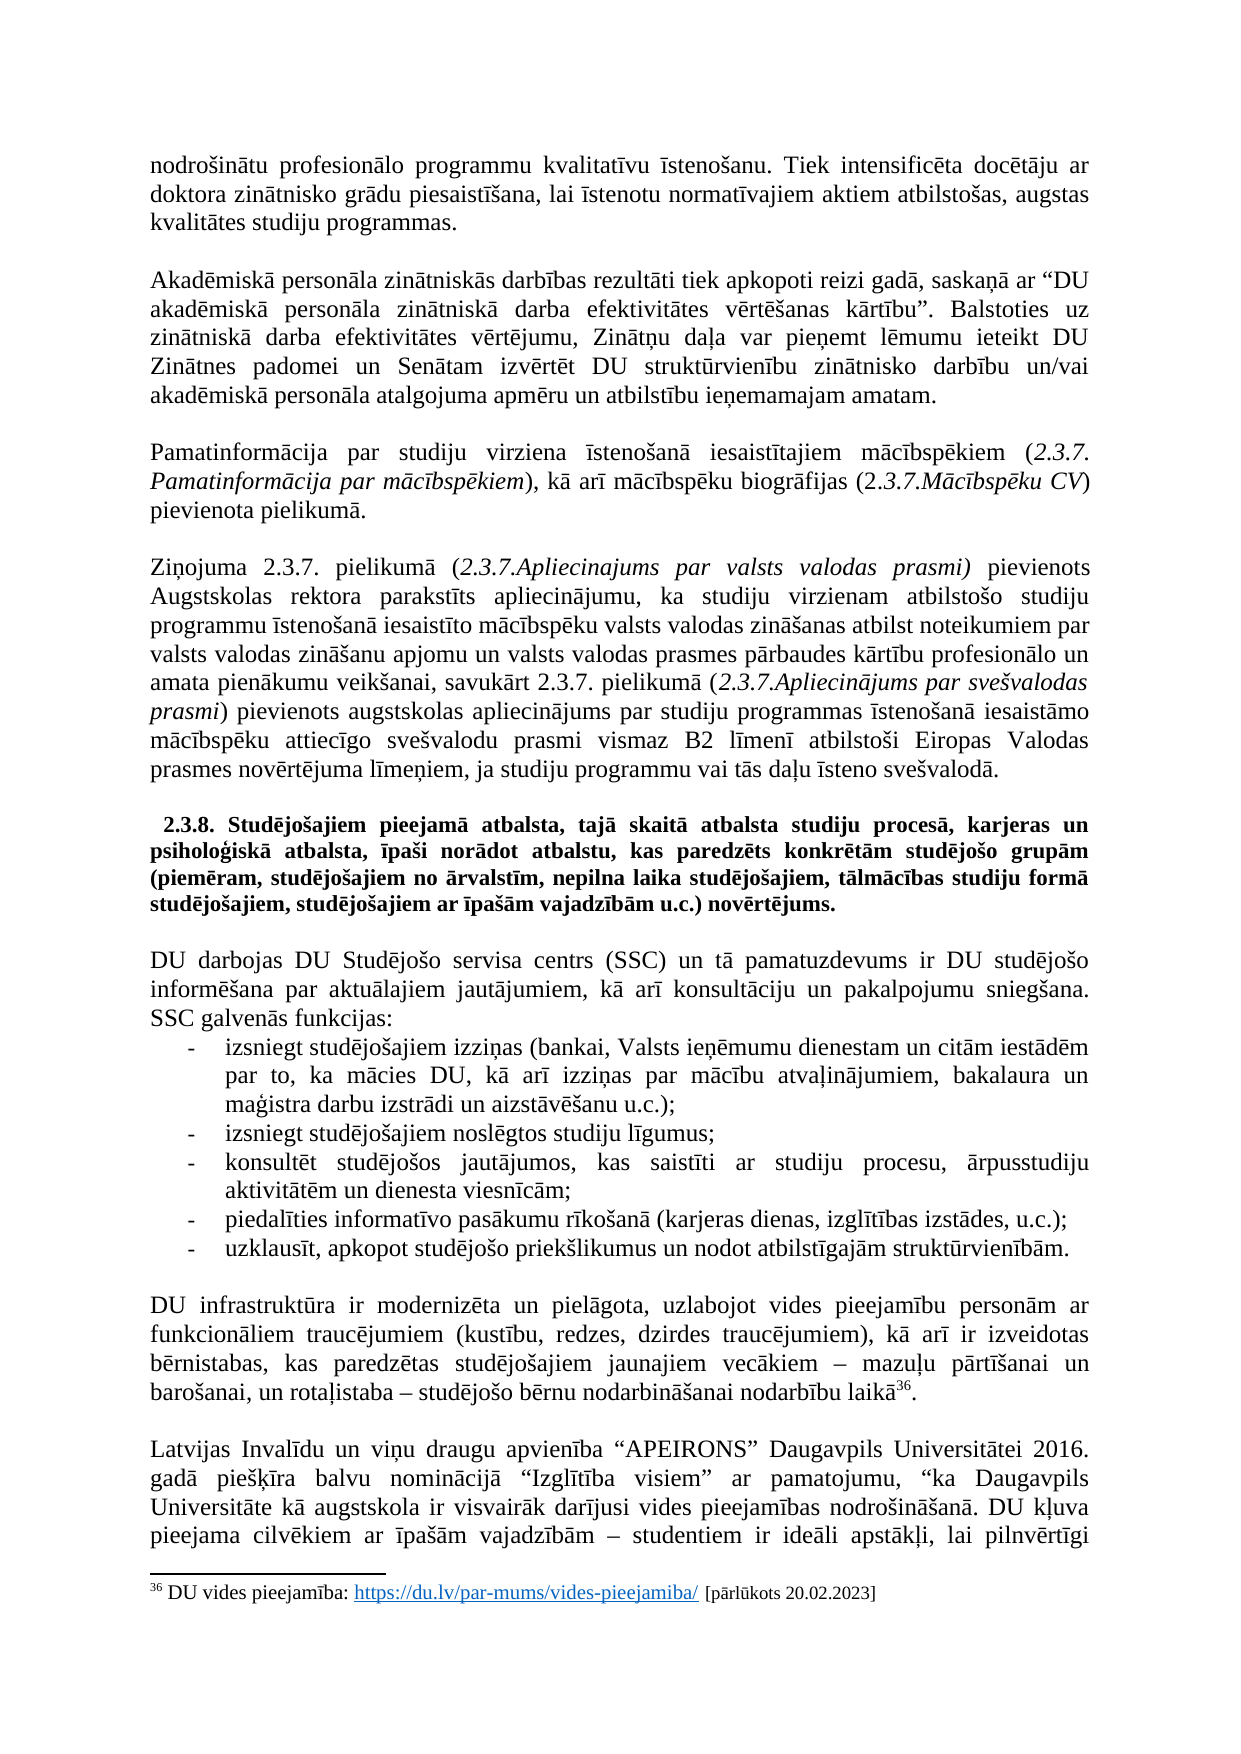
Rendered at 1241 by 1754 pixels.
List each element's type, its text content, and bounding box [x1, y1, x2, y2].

text DU infrastruktūra ir modernizēta un pielāgota, uzlabojot vides pieejamību personām ar funkcionāliem traucējumiem (kustību, redzes, dzirdes traucējumiem), kā arī ir izveidotas bērnistabas, kas paredzētas studējošajiem jaunajiem vecākiem – mazuļu pārtīšanai un barošanai, un rotaļistaba – studējošo bērnu nodarbināšanai nodarbību laikā. [150, 1290, 1090, 1405]
list izsniegt studējošajiem izziņas (bankai, Valsts ieņēmumu dienestam un citām iestādēm par to, ka mācies DU, kā arī izziņas par mācību atvaļinājumiem, bakalaura un maģistra darbu izstrādi un aizstāvēšanu u.c.); [187, 1032, 1090, 1118]
text 2.3.8. Studējošajiem pieejamā atbalsta, tajā skaitā atbalsta studiju procesā, karjeras un psiholoģiskā atbalsta, īpaši norādot atbalstu, kas paredzēts konkrētām studējošo grupām (piemēram, studējošajiem no ārvalstīm, nepilna laika studējošajiem, tālmācības studiju formā studējošajiem, studējošajiem ar īpašām vajadzībām u.c.) novērtējums. [150, 811, 1090, 917]
text Ziņojuma 2.3.7. pielikumā (2.3.7.Apliecinajums par valsts valodas prasmi) pievienots Augstskolas rektora parakstīts apliecinājumu, ka studiju virzienam atbilstošo studiju programmu īstenošanā iesaistīto mācībspēku valsts valodas zināšanas atbilst noteikumiem par valsts valodas zināšanu apjomu un valsts valodas prasmes pārbaudes kārtību profesionālo un amata pienākumu veikšanai, savukārt 2.3.7. pielikumā (2.3.7.Apliecinājums par svešvalodas prasmi) pievienots augstskolas apliecinājums par studiju programmas īstenošanā iesaistāmo mācībspēku attiecīgo svešvalodu prasmi vismaz B2 līmenī atbilstoši Eiropas Valodas prasmes novērtējuma līmeņiem, ja studiju programmu vai tās daļu īsteno svešvalodā. [150, 552, 1090, 782]
list konsultēt studējošos jautājumos, kas saistīti ar studiju procesu, ārpusstudiju aktivitātēm un dienesta viesnīcām; [187, 1147, 1090, 1204]
list piedalīties informatīvo pasākumu rīkošanā (karjeras dienas, izglītības izstādes, u.c.); [187, 1204, 1090, 1233]
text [150, 1434, 1090, 1549]
text Akadēmiskā personāla zinātniskās darbības rezultāti tiek apkopoti reizi gadā, saskaņā ar “DU akadēmiskā personāla zinātniskā darba efektivitātes vērtēšanas kārtību”. Balstoties uz zinātniskā darba efektivitātes vērtējumu, Zinātņu daļa var pieņemt lēmumu ieteikt DU Zinātnes padomei un Senātam izvērtēt DU struktūrvienību zinātnisko darbību un/vai akadēmiskā personāla atalgojuma apmēru un atbilstību ieņemamajam amatam. [150, 265, 1090, 409]
text DU darbojas DU Studējošo servisa centrs (SSC) un tā pamatuzdevums ir DU studējošo informēšana par aktuālajiem jautājumiem, kā arī konsultāciju un pakalpojumu sniegšana. SSC galvenās funkcijas: [150, 945, 1090, 1032]
list izsniegt studējošajiem noslēgtos studiju līgumus; [187, 1118, 1090, 1147]
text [150, 150, 1090, 236]
list uzklausīt, apkopot studējošo priekšlikumus un nodot atbilstīgajām struktūrvienībām. [187, 1233, 1090, 1262]
text Pamatinformācija par studiju virziena īstenošanā iesaistītajiem mācībspēkiem (2.3.7. Pamatinformācija par mācībspēkiem), kā arī mācībspēku biogrāfijas (2.3.7.Mācībspēku CV) pievienota pielikumā. [150, 437, 1090, 524]
